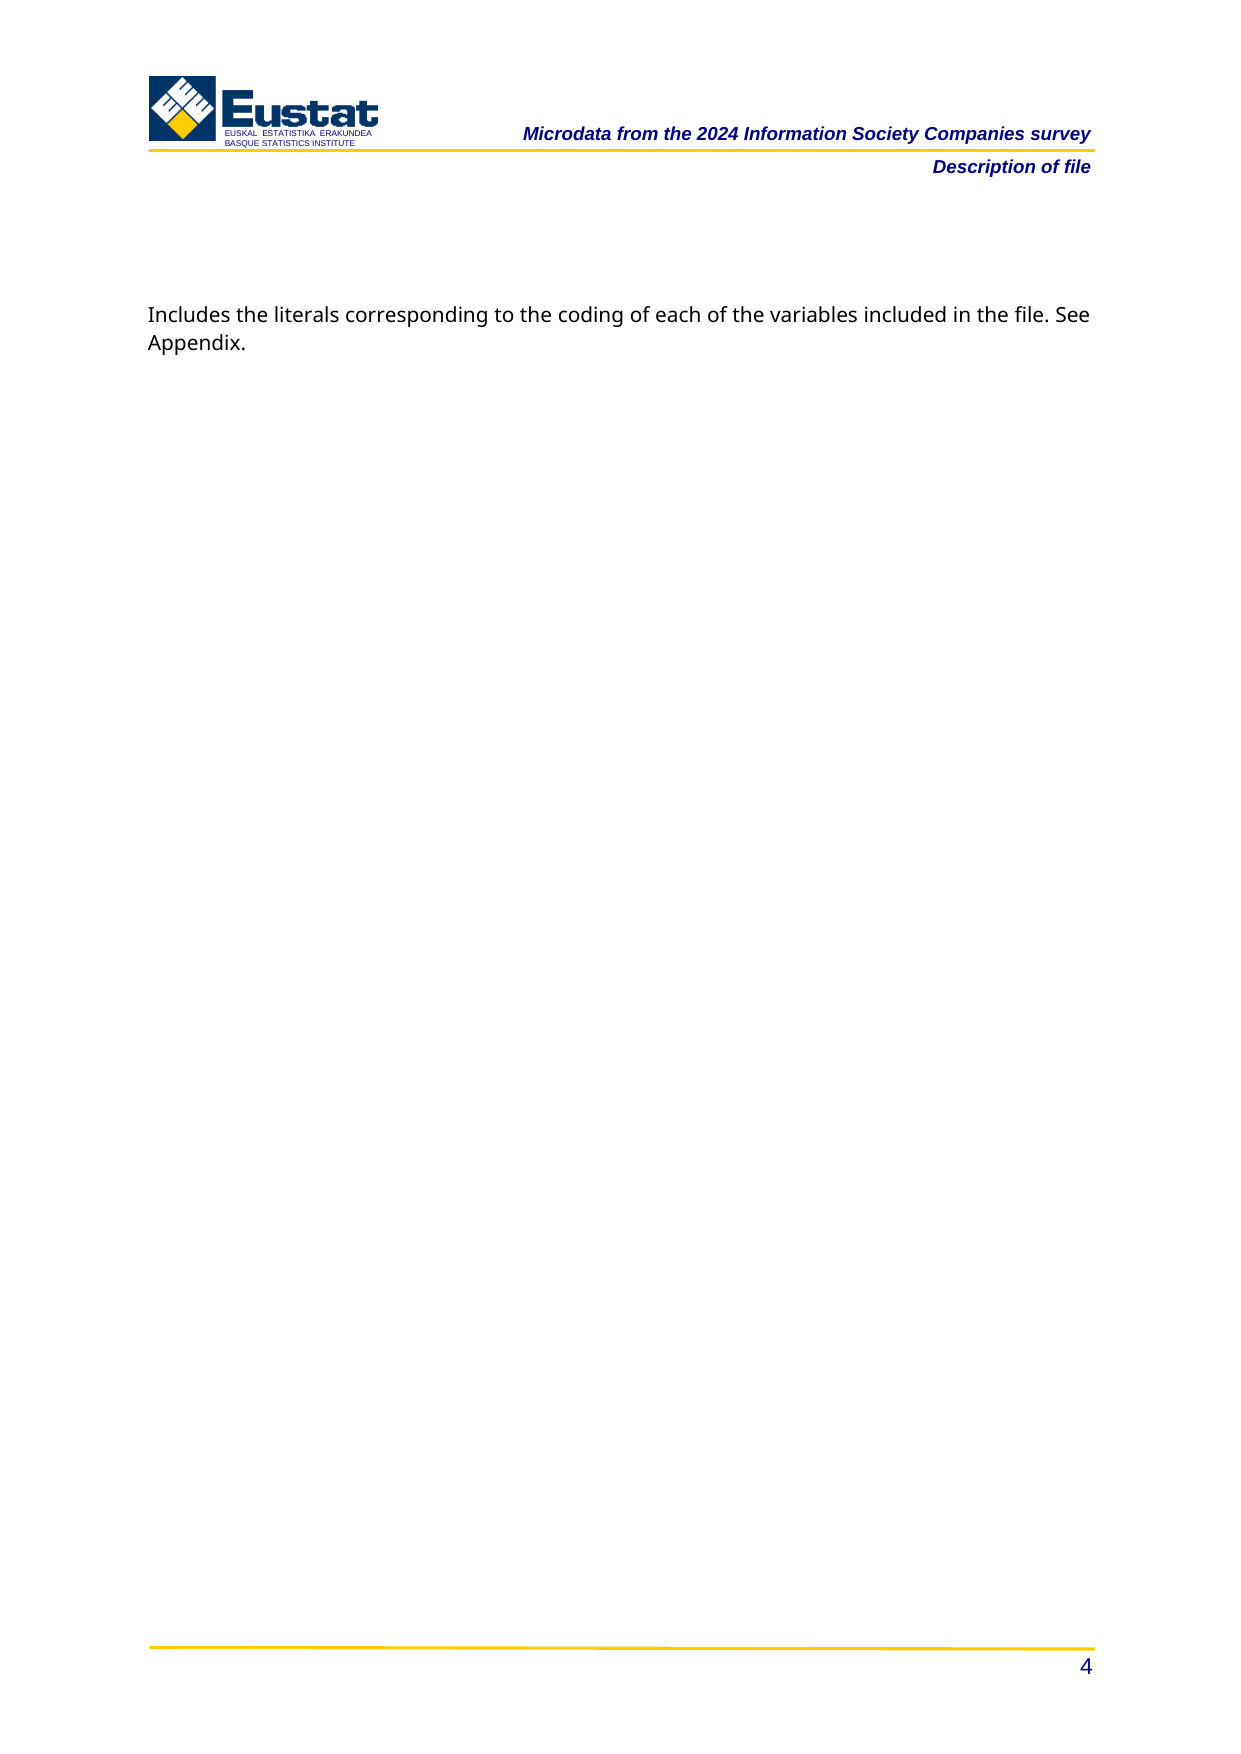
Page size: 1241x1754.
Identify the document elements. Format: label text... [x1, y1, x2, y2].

picture [149, 76, 378, 141]
text Includes the literals corresponding to the coding of each of the variables included in the file. See Appendix. [148, 300, 1092, 357]
